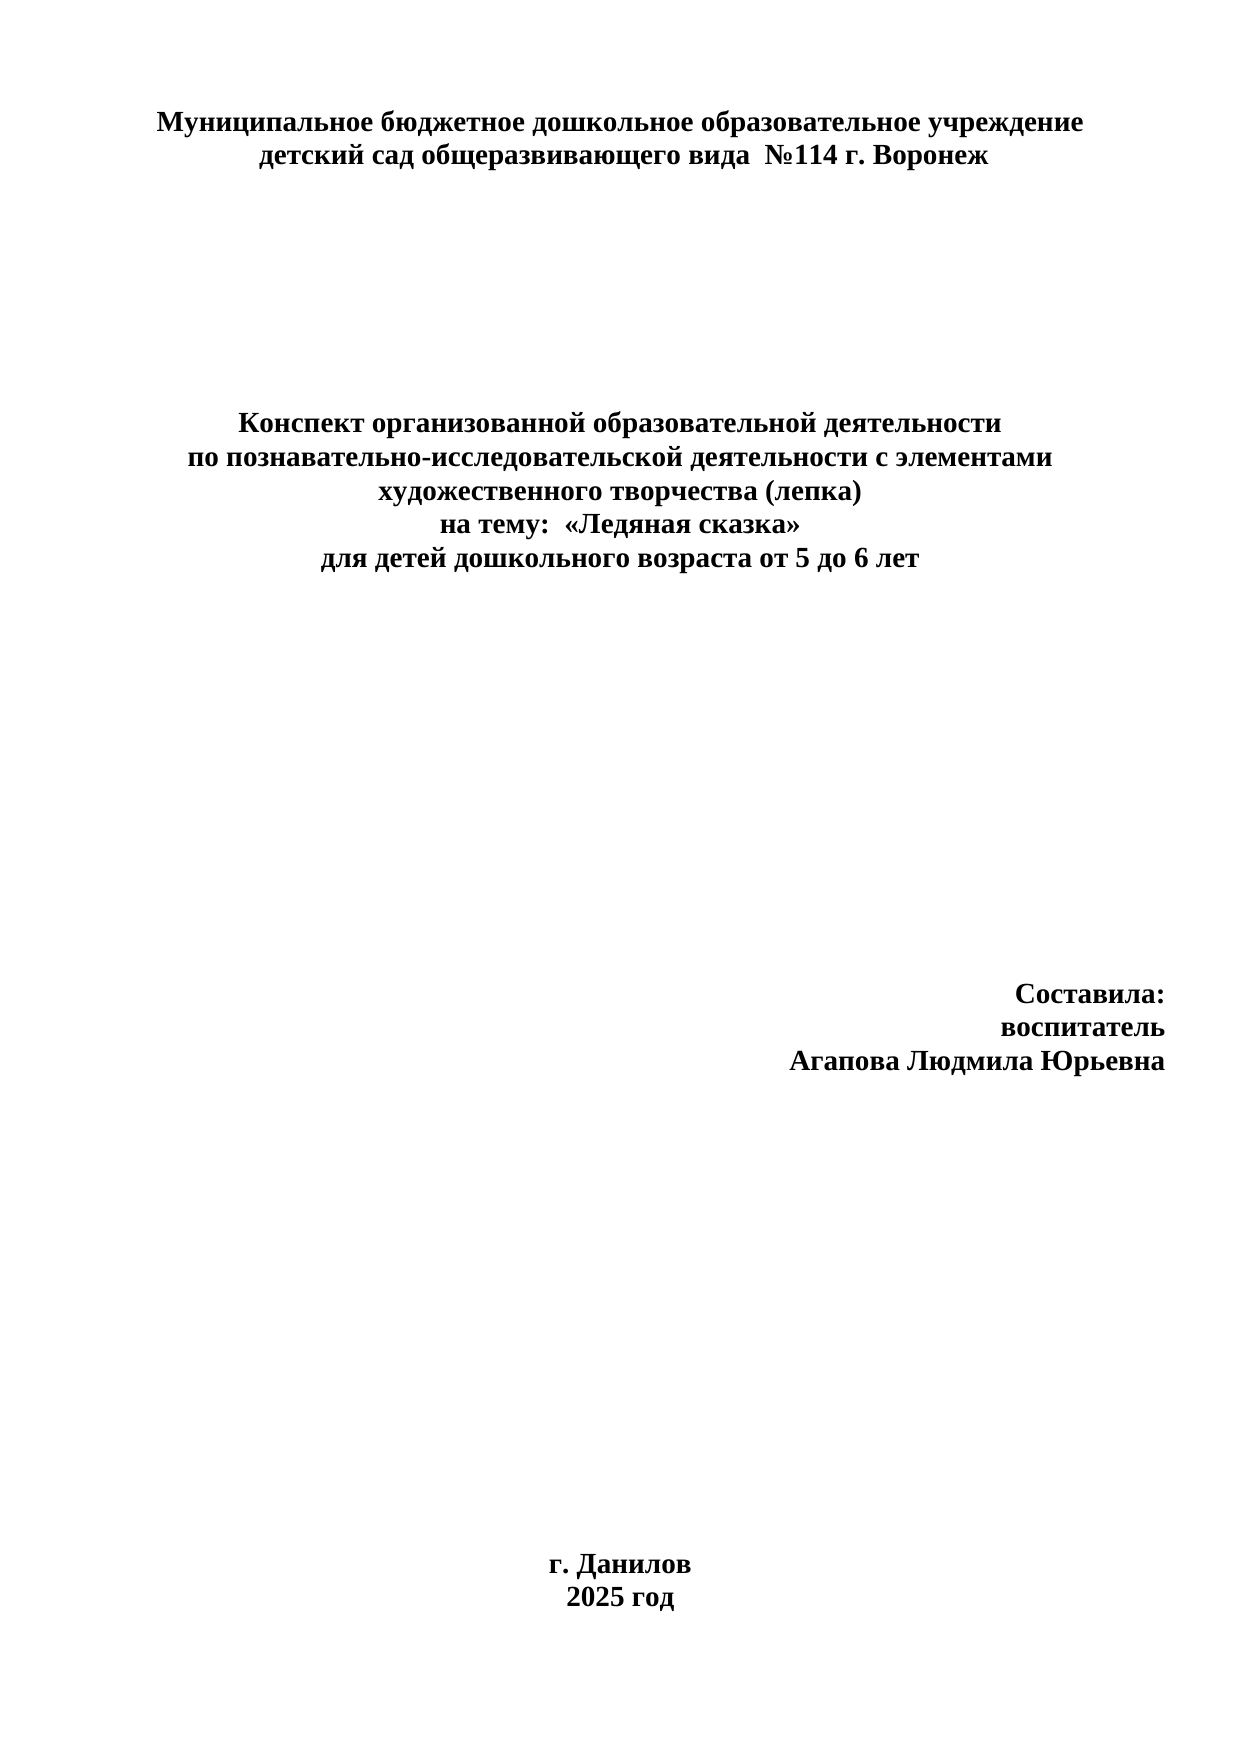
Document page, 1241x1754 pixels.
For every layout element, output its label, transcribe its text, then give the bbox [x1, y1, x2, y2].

text Составила: [75, 976, 1165, 1009]
text г. Данилов [75, 1546, 1165, 1579]
text Агапова Людмила Юрьевна [75, 1043, 1165, 1076]
text художественного творчества (лепка) [75, 473, 1165, 506]
text 2025 год [75, 1579, 1165, 1613]
text Конспект организованной образовательной деятельности [75, 406, 1165, 439]
text для детей дошкольного возраста от 5 до 6 лет [75, 540, 1165, 573]
text Муниципальное бюджетное дошкольное образовательное учреждение [75, 104, 1165, 137]
text по познавательно-исследовательской деятельности с элементами [75, 439, 1165, 473]
text воспитатель [75, 1009, 1165, 1043]
text на тему: «Ледяная сказка» [75, 506, 1165, 540]
text детский сад общеразвивающего вида №114 г. Воронеж [75, 137, 1165, 171]
